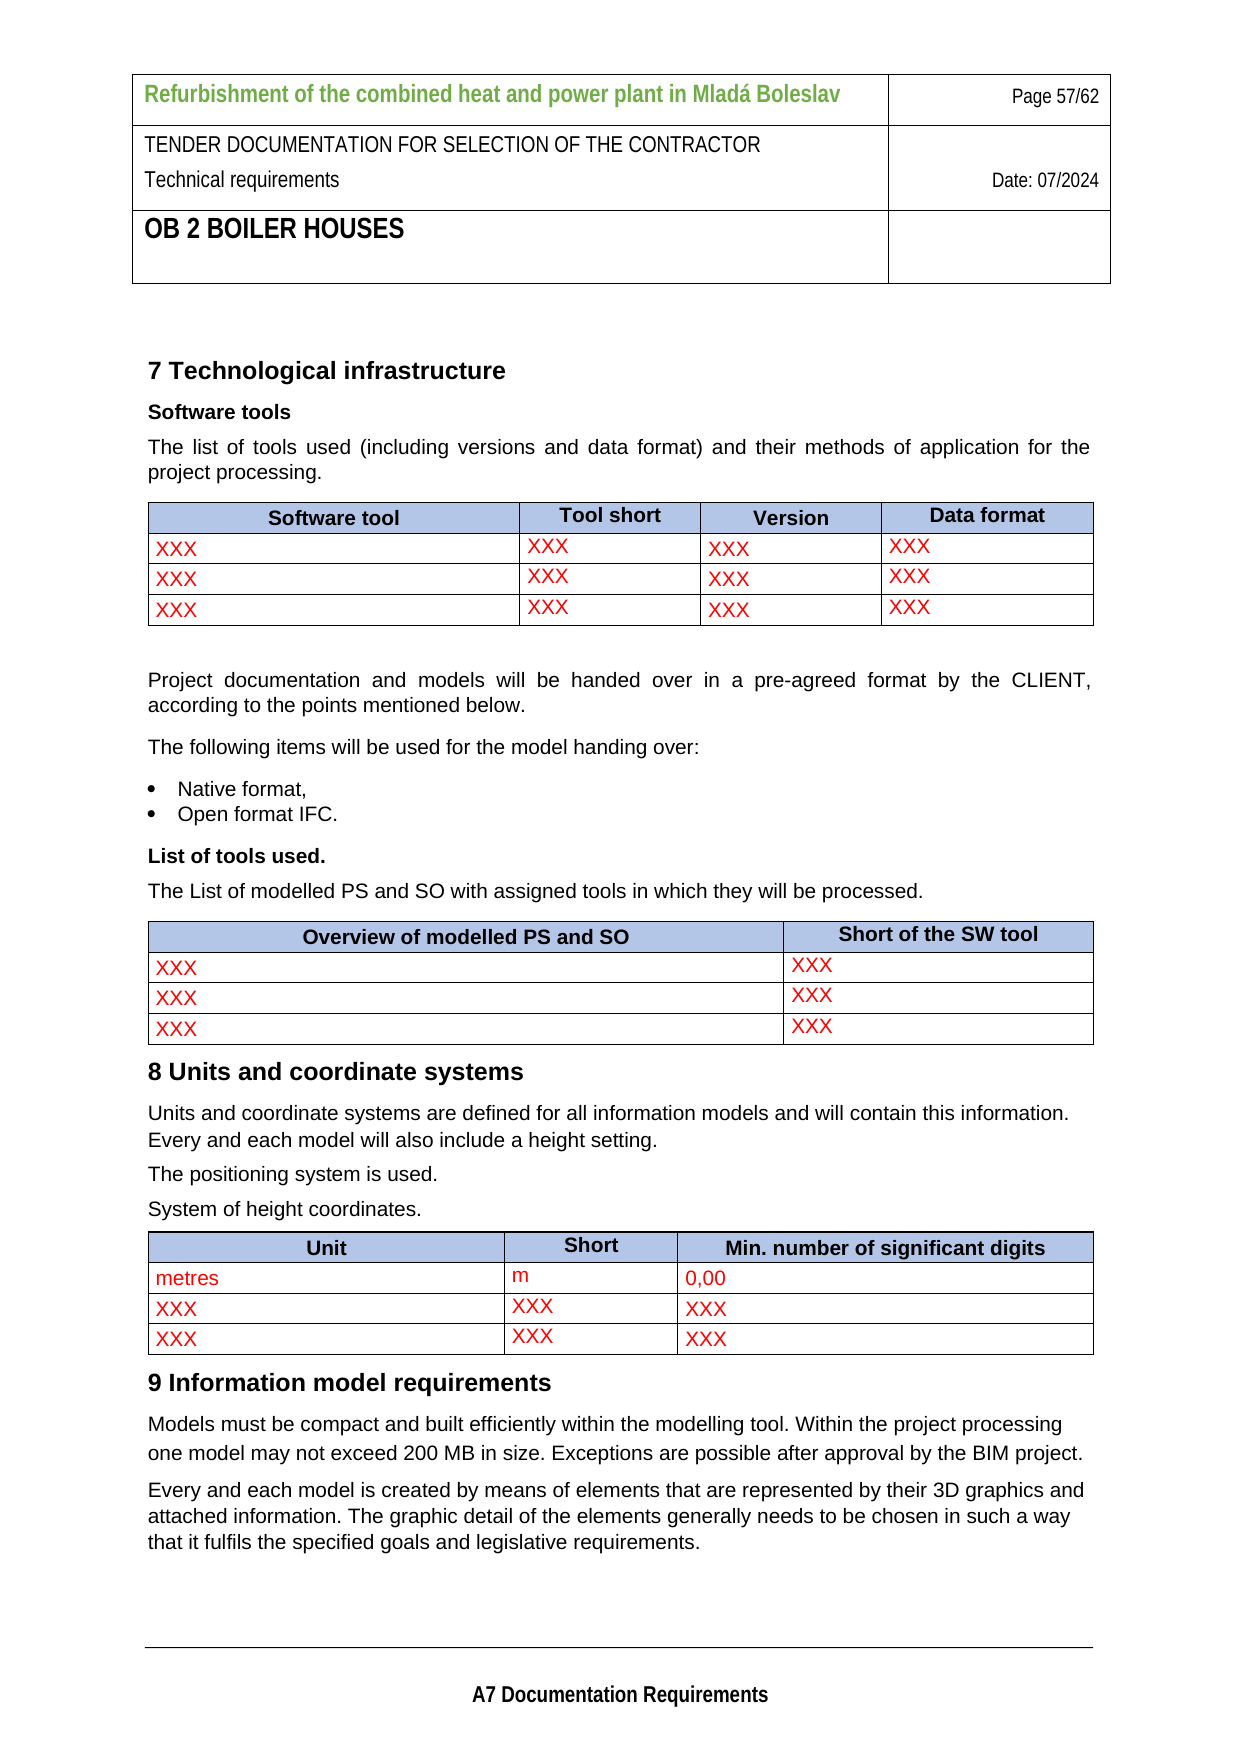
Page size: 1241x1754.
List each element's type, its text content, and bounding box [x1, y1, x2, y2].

text The following items will be used for the model handing over: [148, 735, 1093, 759]
table_cell XXX [784, 953, 1093, 982]
table_header Unit [149, 1233, 504, 1262]
table_cell XXX [149, 1014, 783, 1043]
table_cell XXX [505, 1294, 677, 1323]
text Models must be compact and built efficiently within the modelling tool. Within the project processing one model may not exceed 200 MB in size. Exceptions are possible after approval by the BIM project. [148, 1412, 1093, 1464]
text 7 Technological infrastructure [148, 356, 1093, 385]
table_cell XXX [520, 534, 700, 563]
table_cell XXX [678, 1294, 1093, 1323]
list Native format, [148, 777, 1093, 801]
table_header Tool short [520, 503, 700, 533]
table_header Short [505, 1233, 677, 1262]
list Open format IFC. [148, 802, 1093, 826]
text The list of tools used (including versions and data format) and their methods of application for the project processing. [148, 435, 1093, 484]
table_cell XXX [701, 595, 881, 624]
table_cell XXX [678, 1324, 1093, 1354]
table_cell XXX [149, 983, 783, 1013]
text Every and each model is created by means of elements that are represented by their 3D graphics and attached information. The graphic detail of the elements generally needs to be chosen in such a way that it fulfils the specified goals and legislative requirements. [148, 1477, 1093, 1554]
text 9 Information model requirements [148, 1367, 1093, 1396]
table_cell XXX [149, 1324, 504, 1354]
table_header Software tool [149, 503, 519, 533]
text The List of modelled PS and SO with assigned tools in which they will be processed. [148, 879, 1093, 903]
table_cell XXX [149, 953, 783, 982]
table_cell 0,00 [678, 1263, 1093, 1293]
table_header Short of the SW tool [784, 922, 1093, 952]
table_cell XXX [149, 1294, 504, 1323]
table_cell XXX [149, 595, 519, 624]
text The positioning system is used. [148, 1162, 1093, 1186]
table_cell XXX [701, 534, 881, 563]
table_cell m [505, 1263, 677, 1293]
text System of height coordinates. [148, 1197, 1093, 1221]
text Project documentation and models will be handed over in a pre-agreed format by the CLIENT, according to the points mentioned below. [148, 667, 1093, 717]
table_header Version [701, 503, 881, 533]
table_cell XXX [520, 595, 700, 624]
table_cell XXX [784, 983, 1093, 1013]
table_cell XXX [784, 1014, 1093, 1043]
table_header Data format [882, 503, 1093, 533]
table_cell XXX [149, 564, 519, 594]
text 8 Units and coordinate systems [148, 1057, 1093, 1086]
text Units and coordinate systems are defined for all information models and will contain this information. Every and each model will also include a height setting. [148, 1101, 1093, 1151]
table_cell XXX [882, 534, 1093, 563]
table_cell XXX [520, 564, 700, 594]
text List of tools used. [148, 844, 1093, 868]
table_cell XXX [882, 564, 1093, 594]
text Software tools [148, 400, 1093, 424]
table_cell XXX [701, 564, 881, 594]
table_cell XXX [882, 595, 1093, 624]
table_cell metres [149, 1263, 504, 1293]
table_header Min. number of significant digits [678, 1233, 1093, 1262]
table_cell XXX [149, 534, 519, 563]
table_header Overview of modelled PS and SO [149, 922, 783, 952]
table_cell XXX [505, 1324, 677, 1354]
